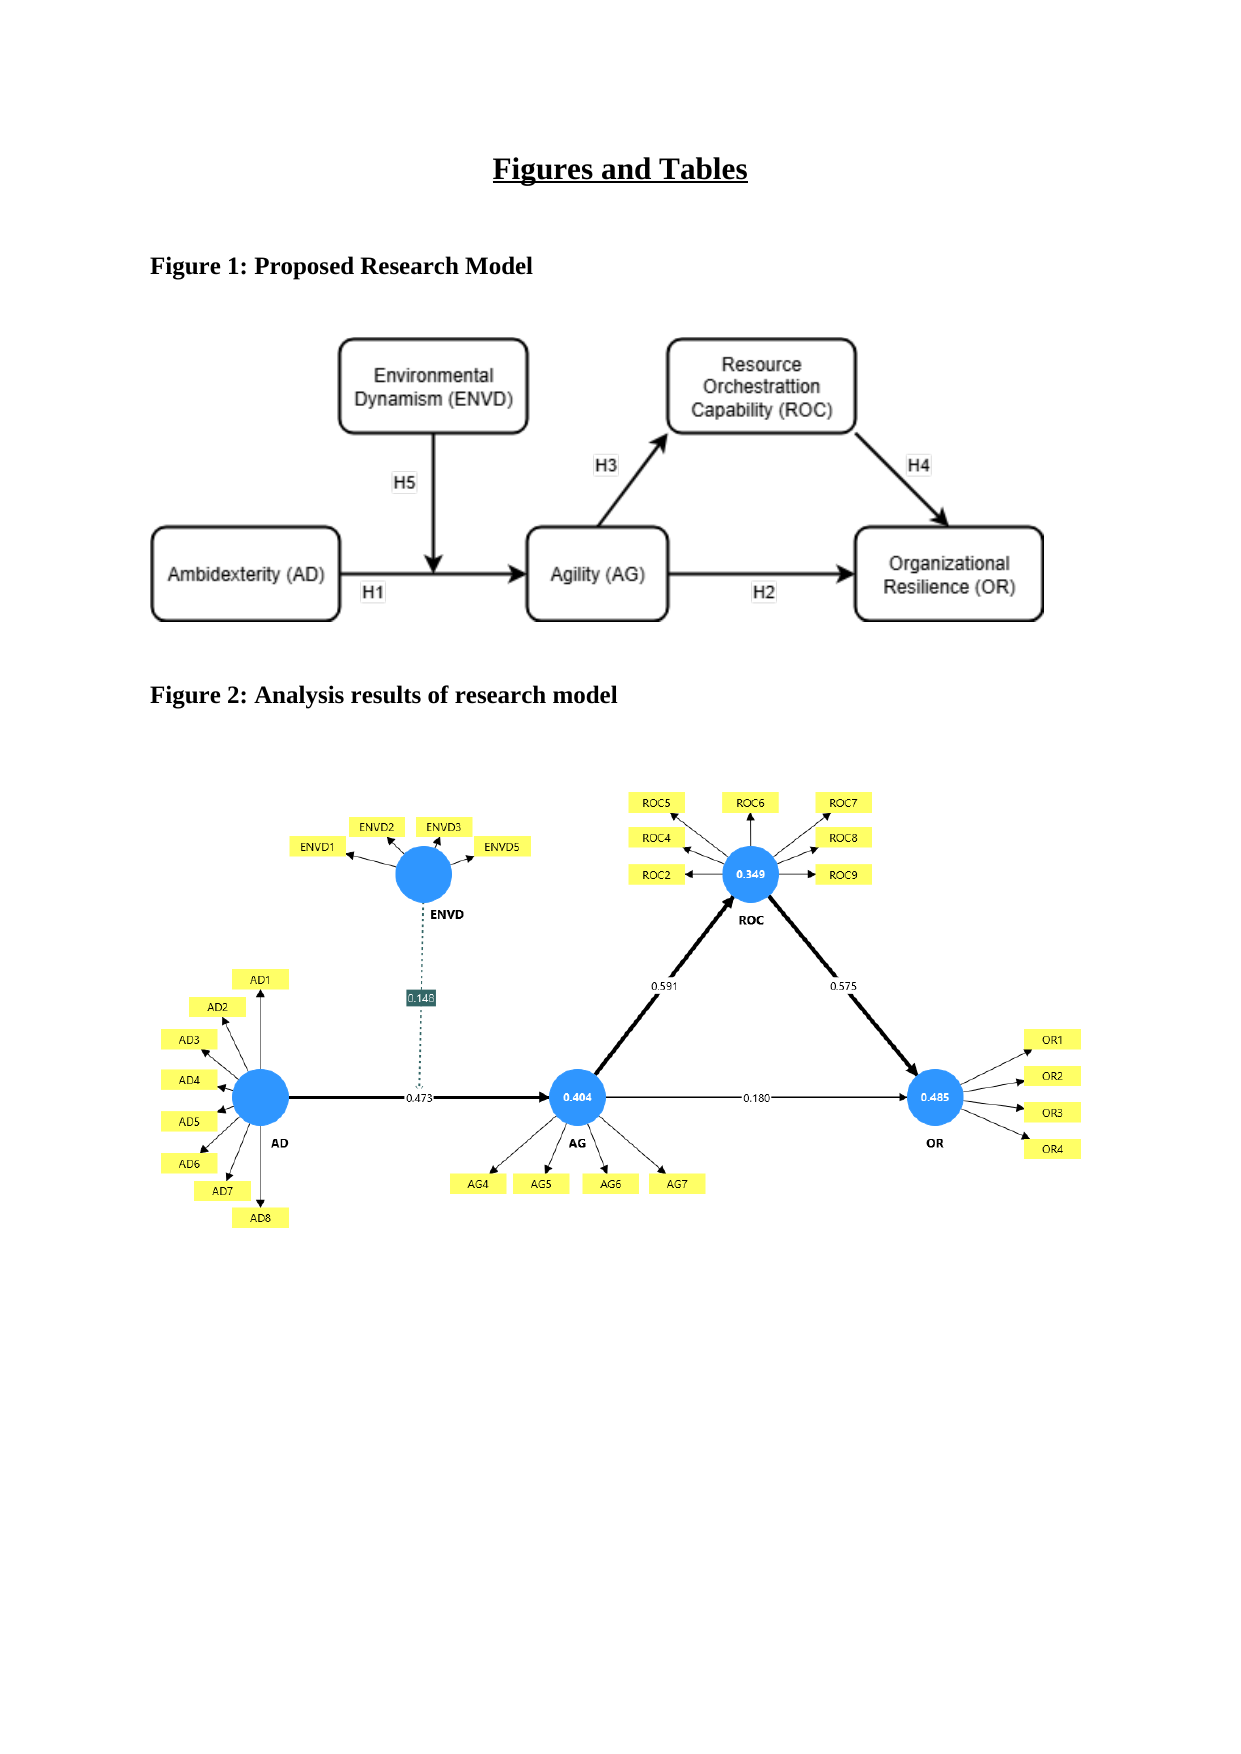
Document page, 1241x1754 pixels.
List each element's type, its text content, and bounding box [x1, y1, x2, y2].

picture [150, 766, 1091, 1255]
text Figure 1: Proposed Research Model [150, 251, 1090, 280]
text Figures and Tables [150, 150, 1090, 186]
picture [150, 337, 1044, 622]
text Figure 2: Analysis results of research model [150, 680, 1090, 709]
